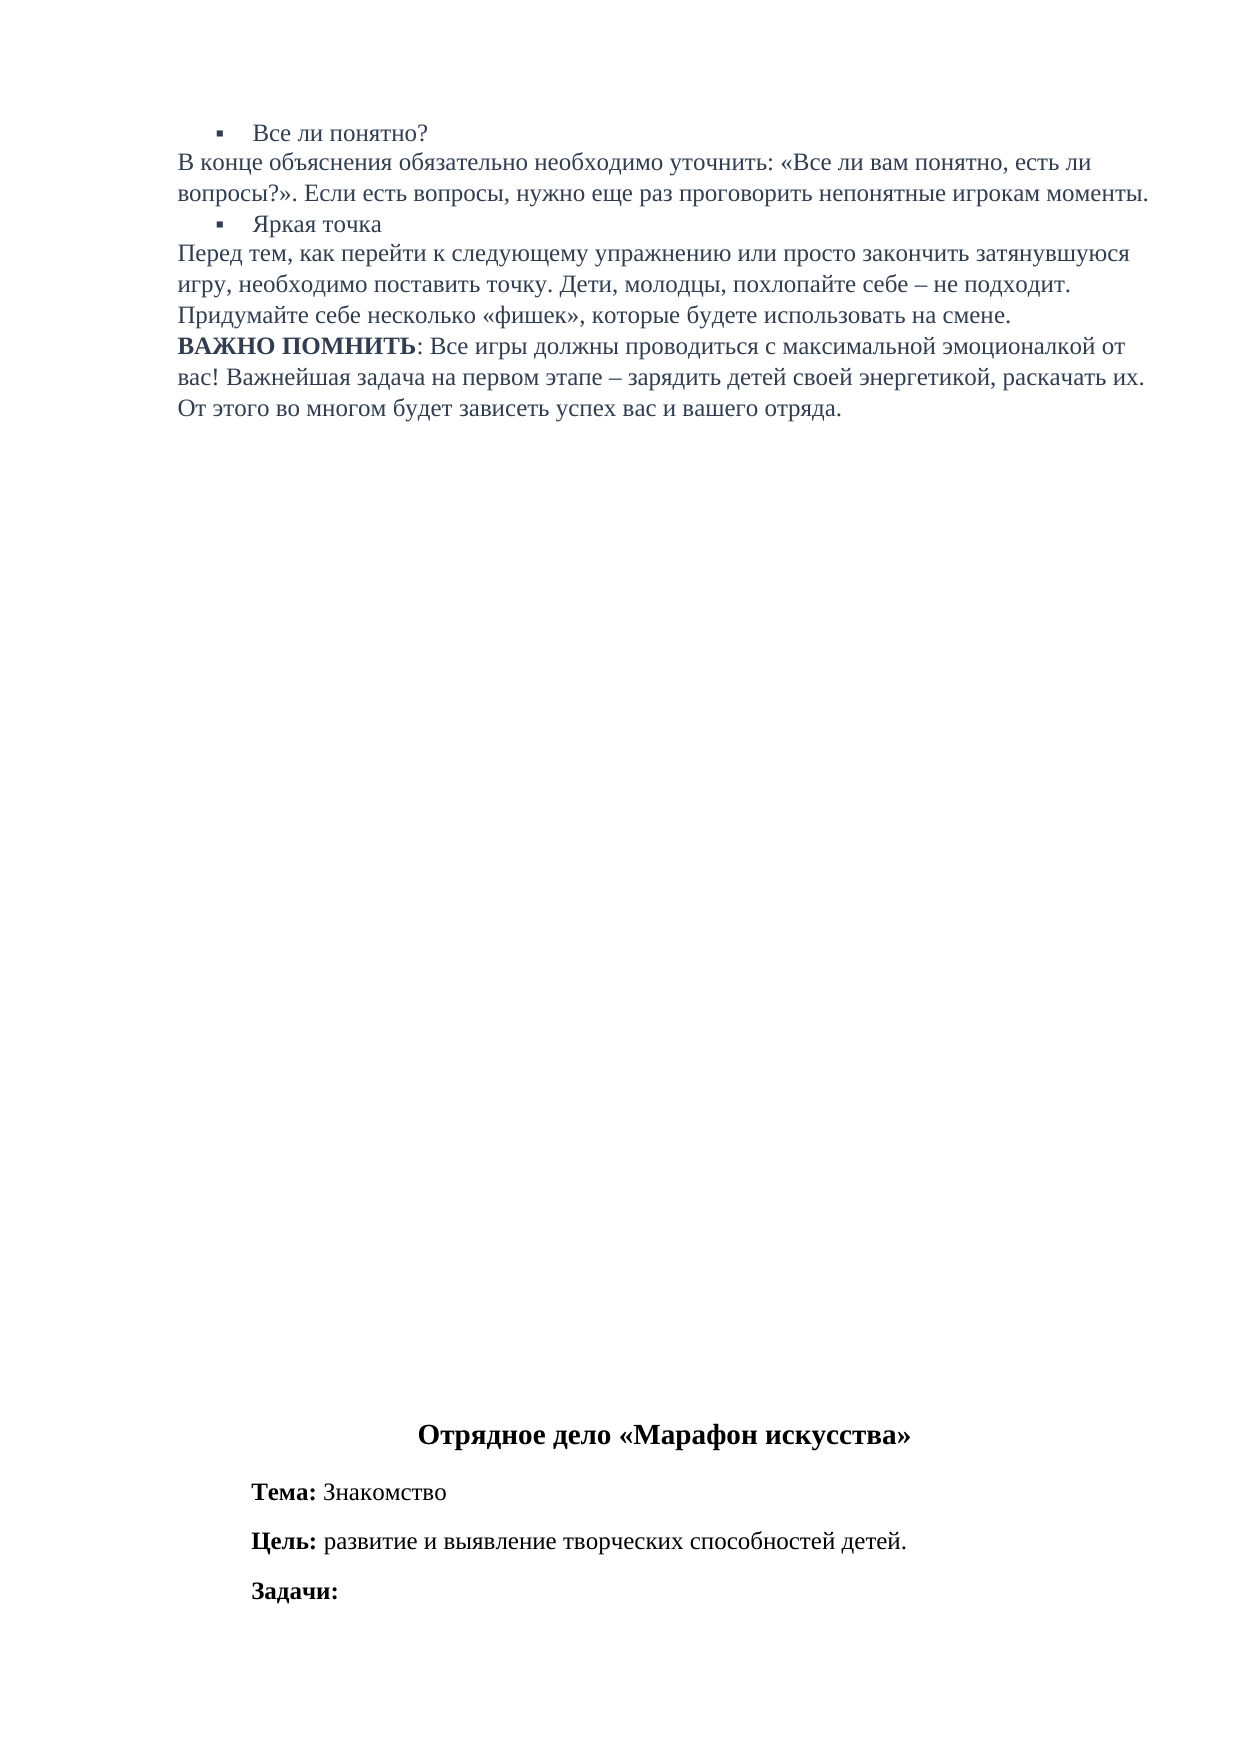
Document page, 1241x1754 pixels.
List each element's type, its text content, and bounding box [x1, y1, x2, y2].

list Все ли понятно? [215, 118, 1152, 147]
text Отрядное дело «Марафон искусства» [177, 1417, 1152, 1451]
text Цель: развитие и выявление творческих способностей детей. [177, 1526, 1152, 1555]
text В конце объяснения обязательно необходимо уточнить: «Все ли вам понятно, есть ли вопросы?». Если есть вопросы, нужно еще раз проговорить непонятные игрокам моменты. [177, 147, 1152, 207]
text Задачи: [177, 1576, 1152, 1604]
list Яркая точка [215, 209, 1152, 238]
text Тема: Знакомство [177, 1477, 1152, 1505]
text Перед тем, как перейти к следующему упражнению или просто закончить затянувшуюся игру, необходимо поставить точку. Дети, молодцы, похлопайте себе – не подходит. Придумайте себе несколько «фишек», которые будете использовать на смене. ВАЖНО ПОМНИТЬ: Все игры должны проводиться с максимальной эмоционалкой от вас! Важнейшая задача на первом этапе – зарядить детей своей энергетикой, раскачать их. От этого во многом будет зависеть успех вас и вашего отряда. [177, 238, 1152, 422]
